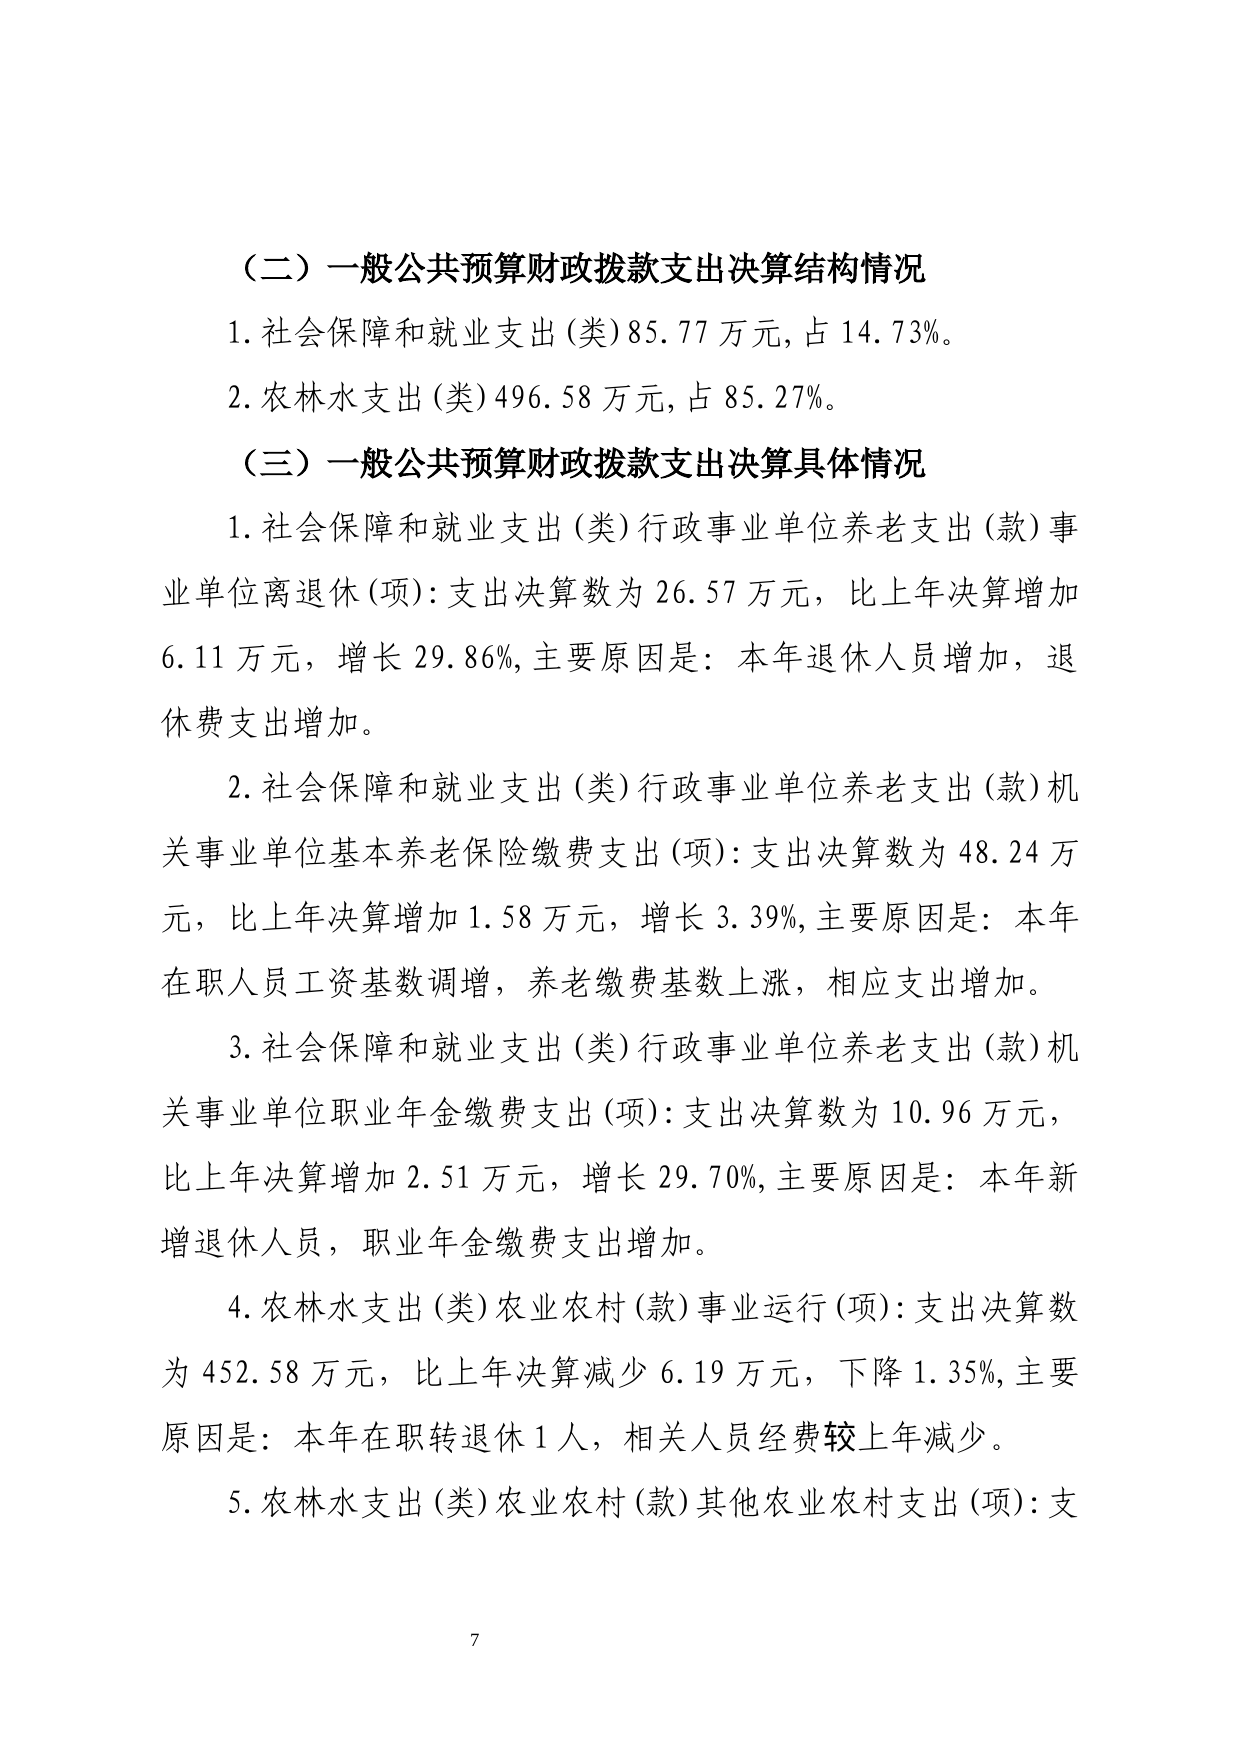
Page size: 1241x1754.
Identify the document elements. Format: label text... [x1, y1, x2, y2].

text 2.农林水支出(类)496.58万元,占85.27%。 [159, 363, 1081, 428]
text 2.社会保障和就业支出(类)行政事业单位养老支出(款)机关事业单位基本养老保险缴费支出(项):支出决算数为48.24万元，比上年决算增加1.58万元，增长3.39%,主要原因是：本年在职人员工资基数调增，养老缴费基数上涨，相应支出增加。 [159, 753, 1081, 1013]
text 3.社会保障和就业支出(类)行政事业单位养老支出(款)机关事业单位职业年金缴费支出(项):支出决算数为10.96万元，比上年决算增加2.51万元，增长29.70%,主要原因是：本年新增退休人员，职业年金缴费支出增加。 [159, 1013, 1081, 1273]
text 1.社会保障和就业支出(类)行政事业单位养老支出(款)事业单位离退休(项):支出决算数为26.57万元，比上年决算增加6.11万元，增长29.86%,主要原因是：本年退休人员增加，退休费支出增加。 [159, 493, 1081, 753]
text 1.社会保障和就业支出(类)85.77万元,占14.73%。 [159, 298, 1081, 363]
text （三）一般公共预算财政拨款支出决算具体情况 [159, 428, 1081, 493]
text 4.农林水支出(类)农业农村(款)事业运行(项):支出决算数为452.58万元，比上年决算减少6.19万元，下降1.35%,主要原因是：本年在职转退休1人，相关人员经费较上年减少。 [159, 1273, 1081, 1468]
text （二）一般公共预算财政拨款支出决算结构情况 [159, 233, 1081, 298]
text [159, 1468, 1081, 1533]
